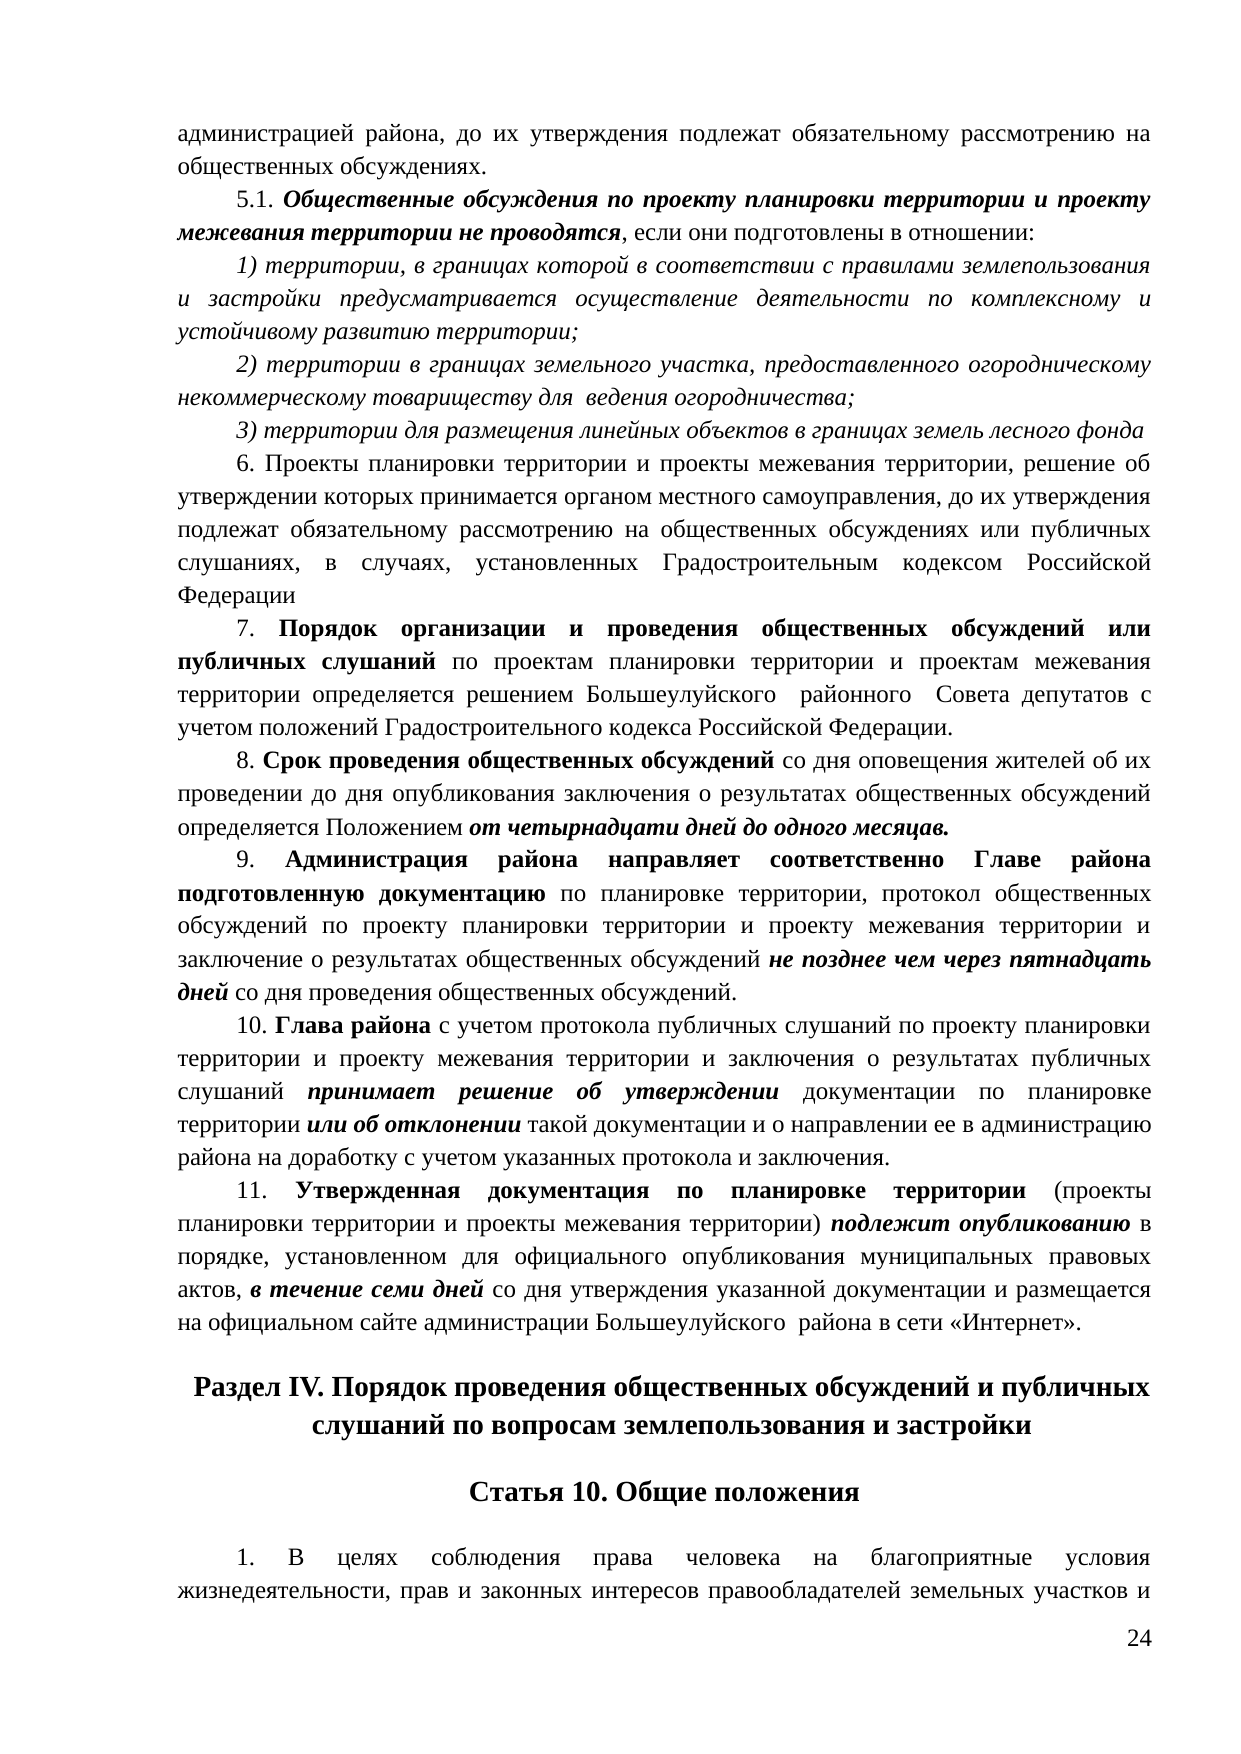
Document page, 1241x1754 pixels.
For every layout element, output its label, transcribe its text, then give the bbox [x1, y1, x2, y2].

text 7. Порядок организации и проведения общественных обсуждений или публичных слушаний по проектам планировки территории и проектам межевания территории определяется решением Большеулуйского районного Совета депутатов с учетом положений Градостроительного кодекса Российской Федерации. [177, 613, 1152, 741]
text 9. Администрация района направляет соответственно Главе района подготовленную документацию по планировке территории, протокол общественных обсуждений по проекту планировки территории и проекту межевания территории и заключение о результатах общественных обсуждений не позднее чем через пятнадцать дней со дня проведения общественных обсуждений. [177, 844, 1152, 1005]
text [177, 118, 1152, 180]
text 3) территории для размещения линейных объектов в границах земель лесного фонда [177, 415, 1152, 444]
subtitle Статья 10. Общие положения [177, 1474, 1152, 1508]
subtitle Раздел IV. Порядок проведения общественных обсуждений и публичных слушаний по вопросам землепользования и застройки [192, 1369, 1152, 1441]
text 2) территории в границах земельного участка, предоставленного огородническому некоммерческому товариществу для ведения огородничества; [177, 349, 1152, 411]
text 10. Глава района с учетом протокола публичных слушаний по проекту планировки территории и проекту межевания территории и заключения о результатах публичных слушаний принимает решение об утверждении документации по планировке территории или об отклонении такой документации и о направлении ее в администрацию района на доработку с учетом указанных протокола и заключения. [177, 1010, 1152, 1171]
text 6. Проекты планировки территории и проекты межевания территории, решение об утверждении которых принимается органом местного самоуправления, до их утверждения подлежат обязательному рассмотрению на общественных обсуждениях или публичных слушаниях, в случаях, установленных Градостроительным кодексом Российской Федерации [177, 448, 1152, 609]
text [177, 1542, 1152, 1603]
text 8. Срок проведения общественных обсуждений со дня оповещения жителей об их проведении до дня опубликования заключения о результатах общественных обсуждений определяется Положением от четырнадцати дней до одного месяцав. [177, 746, 1152, 840]
text 1) территории, в границах которой в соответствии с правилами землепользования и застройки предусматривается осуществление деятельности по комплексному и устойчивому развитию территории; [177, 250, 1152, 345]
text 11. Утвержденная документация по планировке территории (проекты планировки территории и проекты межевания территории) подлежит опубликованию в порядке, установленном для официального опубликования муниципальных правовых актов, в течение семи дней со дня утверждения указанной документации и размещается на официальном сайте администрации Большеулуйского района в сети «Интернет». [177, 1175, 1152, 1336]
text 5.1. Общественные обсуждения по проекту планировки территории и проекту межевания территории не проводятся, если они подготовлены в отношении: [177, 184, 1152, 246]
